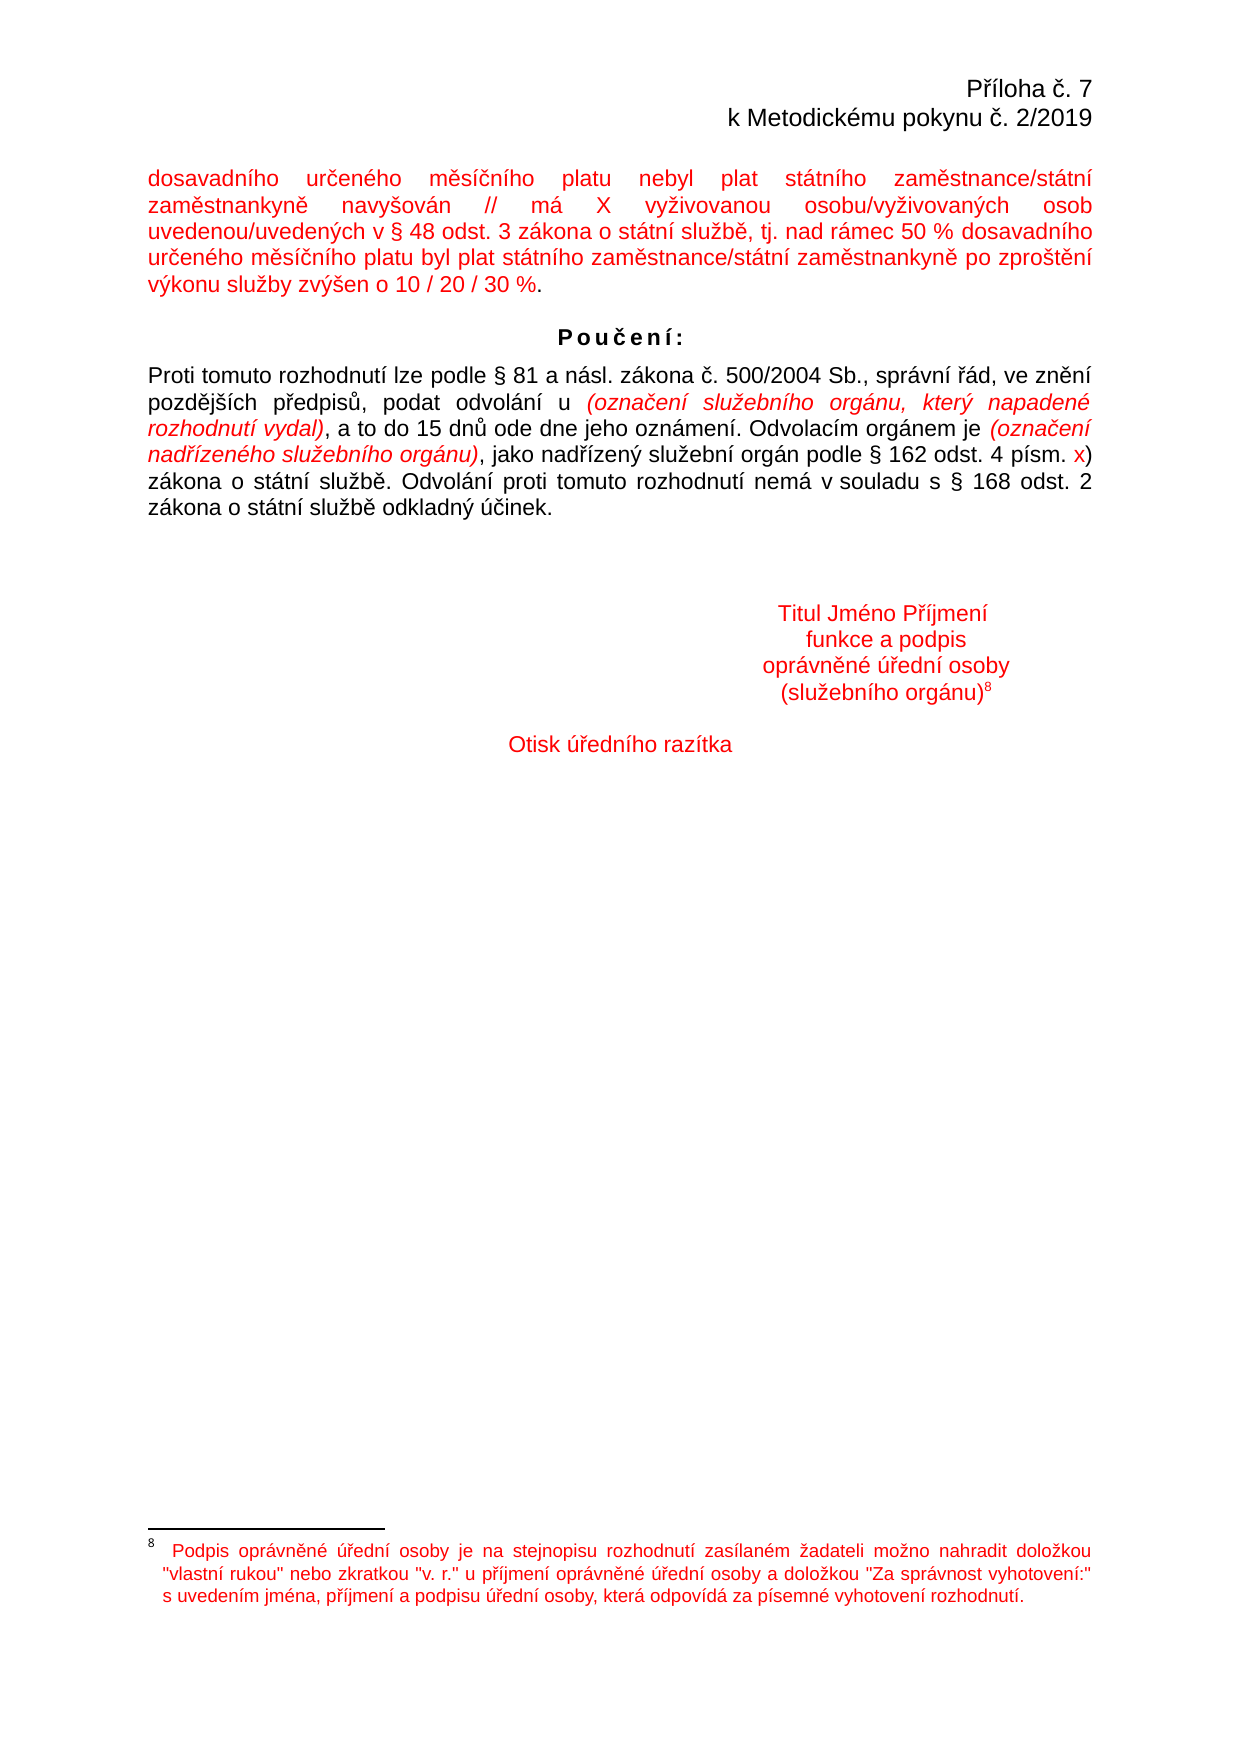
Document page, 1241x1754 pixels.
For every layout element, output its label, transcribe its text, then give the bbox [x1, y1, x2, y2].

text oprávněné úřední osoby [148, 652, 1093, 678]
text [148, 165, 1093, 297]
text Otisk úředního razítka [148, 731, 1093, 758]
text Poučení: [148, 323, 1093, 350]
text funkce a podpis [148, 626, 1093, 652]
text Titul Jméno Příjmení [148, 599, 1093, 626]
text (služebního orgánu) [148, 678, 1093, 705]
text Proti tomuto rozhodnutí lze podle § 81 a násl. zákona č. 500/2004 Sb., správní řád, ve znění pozdějších předpisů, podat odvolání u (označení služebního orgánu, který napadené rozhodnutí vydal), a to do 15 dnů ode dne jeho oznámení. Odvolacím orgánem je (označení nadřízeného služebního orgánu), jako nadřízený služební orgán podle § 162 odst. 4 písm. x) zákona o státní službě. Odvolání proti tomuto rozhodnutí nemá v souladu s § 168 odst. 2 zákona o státní službě odkladný účinek. [148, 362, 1093, 520]
